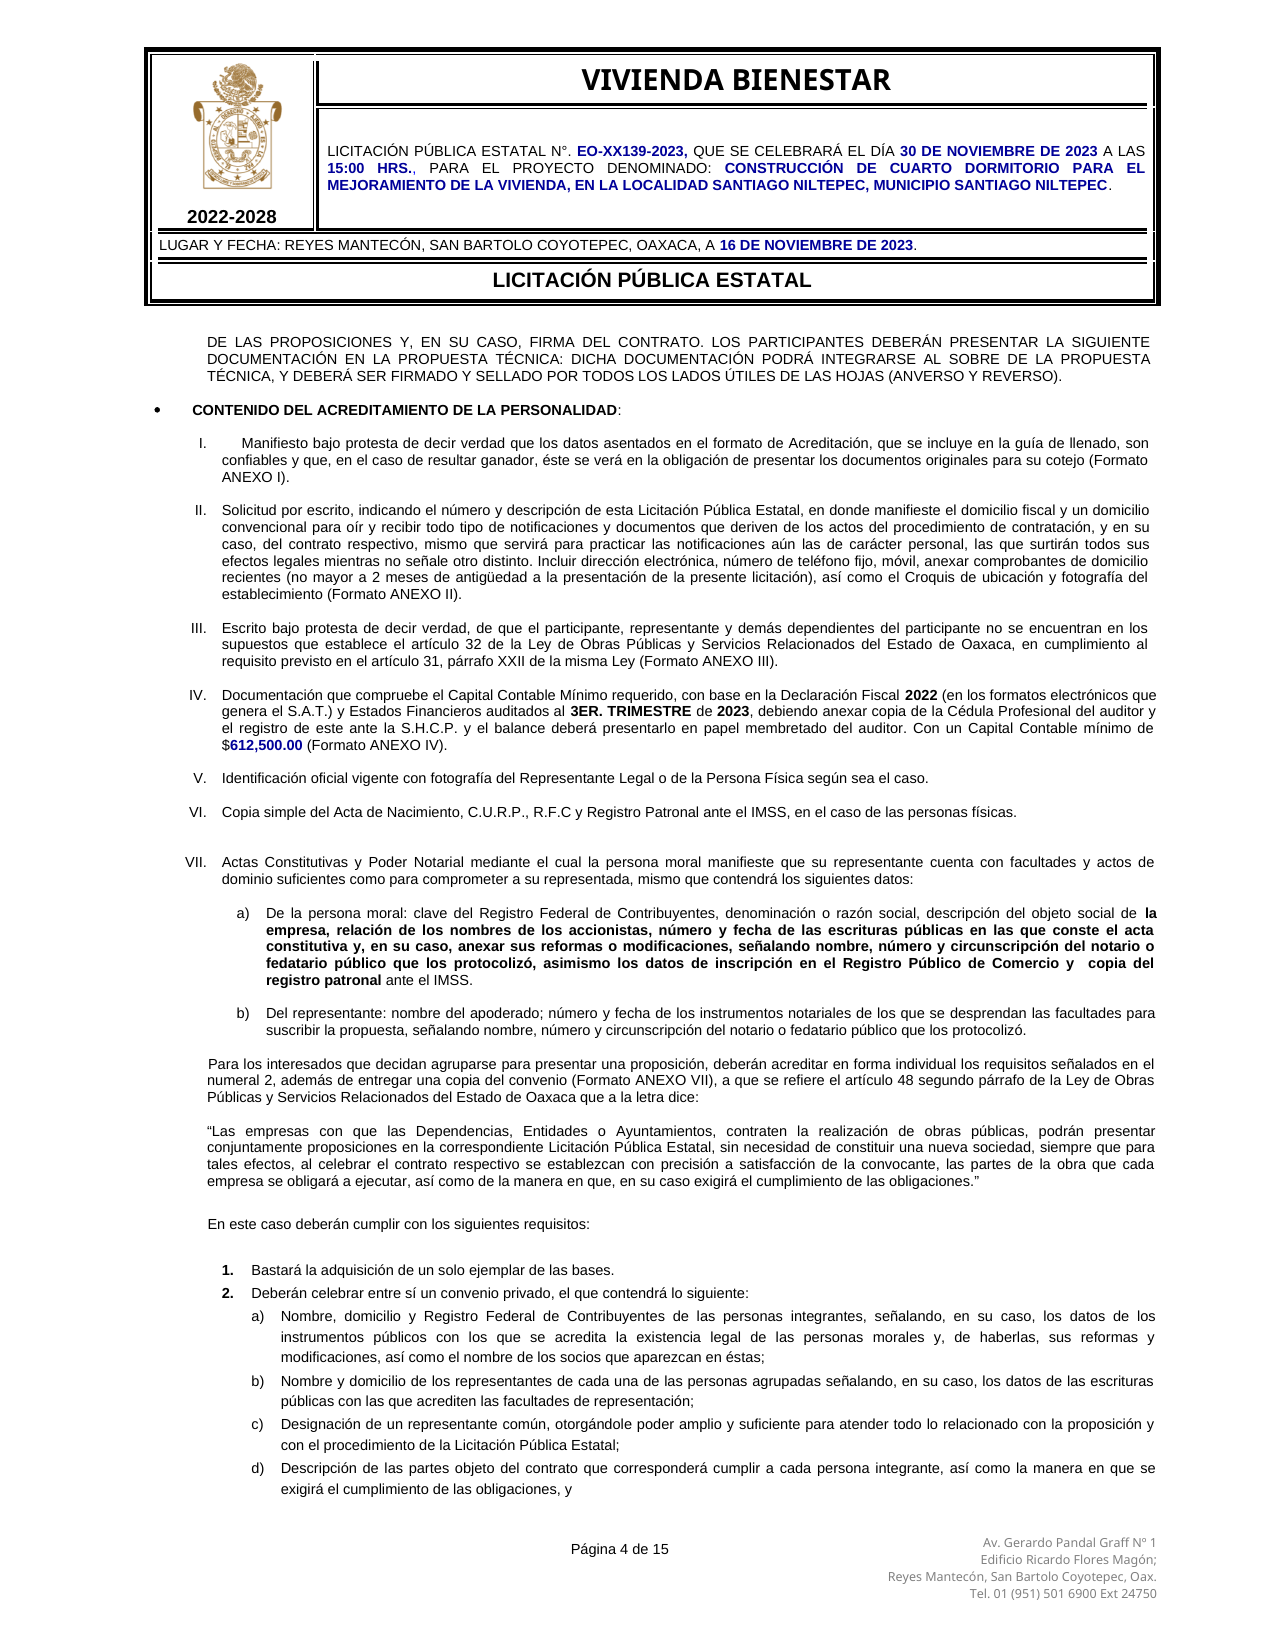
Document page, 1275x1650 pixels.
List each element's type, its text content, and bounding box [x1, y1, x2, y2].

list Solicitud por escrito, indicando el número y descripción de esta Licitación Pública Estatal, en donde manifieste el domicilio fiscal y un domicilio convencional para oír y recibir todo tipo de notificaciones y documentos que deriven de los actos del procedimiento de contratación, y en su caso, del contrato respectivo, mismo que servirá para practicar las notificaciones aún las de carácter personal, las que surtirán todos sus efectos legales mientras no señale otro distinto. Incluir dirección electrónica, número de teléfono fijo, móvil, anexar comprobantes de domicilio recientes (no mayor a 2 meses de antigüedad a la presentación de la presente licitación), así como el Croquis de ubicación y fotografía del establecimiento (Formato ANEXO II). [207, 502, 1151, 602]
list Documentación que compruebe el Capital Contable Mínimo requerido, con base en la Declaración Fiscal 2022 (en los formatos electrónicos que genera el S.A.T.) y Estados Financieros auditados al 3ER. TRIMESTRE de 2023, debiendo anexar copia de la Cédula Profesional del auditor y el registro de este ante la S.H.C.P. y el balance deberá presentarlo en papel membretado del auditor. Con un Capital Contable mínimo de $612,500.00 (Formato ANEXO IV). [207, 686, 1157, 753]
list Designación de un representante común, otorgándole poder amplio y suficiente para atender todo lo relacionado con la proposición y con el procedimiento de la Licitación Pública Estatal; [251, 1413, 1157, 1454]
text 2. Deberán celebrar entre sí un convenio privado, el que contendrá lo siguiente: [222, 1282, 1157, 1303]
list Escrito bajo protesta de decir verdad, de que el participante, representante y demás dependientes del participante no se encuentran en los supuestos que establece el artículo 32 de la Ley de Obras Públicas y Servicios Relacionados del Estado de Oaxaca, en cumplimiento al requisito previsto en el artículo 31, párrafo XXII de la misma Ley (Formato ANEXO III). [207, 619, 1151, 669]
list Copia simple del Acta de Nacimiento, C.U.R.P., R.F.C y Registro Patronal ante el IMSS, en el caso de las personas físicas. [207, 804, 1157, 821]
list Manifiesto bajo protesta de decir verdad que los datos asentados en el formato de Acreditación, que se incluye en la guía de llenado, son confiables y que, en el caso de resultar ganador, éste se verá en la obligación de presentar los documentos originales para su cotejo (Formato ANEXO I). [207, 435, 1152, 485]
list Descripción de las partes objeto del contrato que corresponderá cumplir a cada persona integrante, así como la manera en que se exigirá el cumplimiento de las obligaciones, y [251, 1457, 1157, 1498]
list Identificación oficial vigente con fotografía del Representante Legal o de la Persona Física según sea el caso. [207, 770, 1157, 787]
list De la persona moral: clave del Registro Federal de Contribuyentes, denominación o razón social, descripción del objeto social de la empresa, relación de los nombres de los accionistas, número y fecha de las escrituras públicas en las que conste el acta constitutiva y, en su caso, anexar sus reformas o modificaciones, señalando nombre, número y circunscripción del notario o fedatario público que los protocolizó, asimismo los datos de inscripción en el Registro Público de Comercio y copia del registro patronal ante el IMSS. [236, 904, 1157, 988]
picture [187, 59, 285, 188]
list Nombre, domicilio y Registro Federal de Contribuyentes de las personas integrantes, señalando, en su caso, los datos de los instrumentos públicos con los que se acredita la existencia legal de las personas morales y, de haberlas, sus reformas y modificaciones, así como el nombre de los socios que aparezcan en éstas; [251, 1305, 1157, 1367]
list CONTENIDO DEL ACREDITAMIENTO DE LA PERSONALIDAD: [154, 401, 1152, 418]
text Para los interesados que decidan agruparse para presentar una proposición, deberán acreditar en forma individual los requisitos señalados en el numeral 2, además de entregar una copia del convenio (Formato ANEXO VII), a que se refiere el artículo 48 segundo párrafo de la Ley de Obras Públicas y Servicios Relacionados del Estado de Oaxaca que a la letra dice: [207, 1055, 1157, 1106]
list Del representante: nombre del apoderado; número y fecha de los instrumentos notariales de los que se desprendan las facultades para suscribir la propuesta, señalando nombre, número y circunscripción del notario o fedatario público que los protocolizó. [236, 1005, 1157, 1038]
list Nombre y domicilio de los representantes de cada una de las personas agrupadas señalando, en su caso, los datos de las escrituras públicas con las que acrediten las facultades de representación; [251, 1369, 1157, 1411]
list Actas Constitutivas y Poder Notarial mediante el cual la persona moral manifieste que su representante cuenta con facultades y actos de dominio suficientes como para comprometer a su representada, mismo que contendrá los siguientes datos: [207, 854, 1157, 888]
text En este caso deberán cumplir con los siguientes requisitos: [207, 1213, 1157, 1233]
text 1. Bastará la adquisición de un solo ejemplar de las bases. [222, 1259, 1157, 1279]
text “Las empresas con que las Dependencias, Entidades o Ayuntamientos, contraten la realización de obras públicas, podrán presentar conjuntamente proposiciones en la correspondiente Licitación Pública Estatal, sin necesidad de constituir una nueva sociedad, siempre que para tales efectos, al celebrar el contrato respectivo se establezcan con precisión a satisfacción de la convocante, las partes de la obra que cada empresa se obligará a ejecutar, así como de la manera en que, en su caso exigirá el cumplimiento de las obligaciones.” [207, 1122, 1157, 1189]
